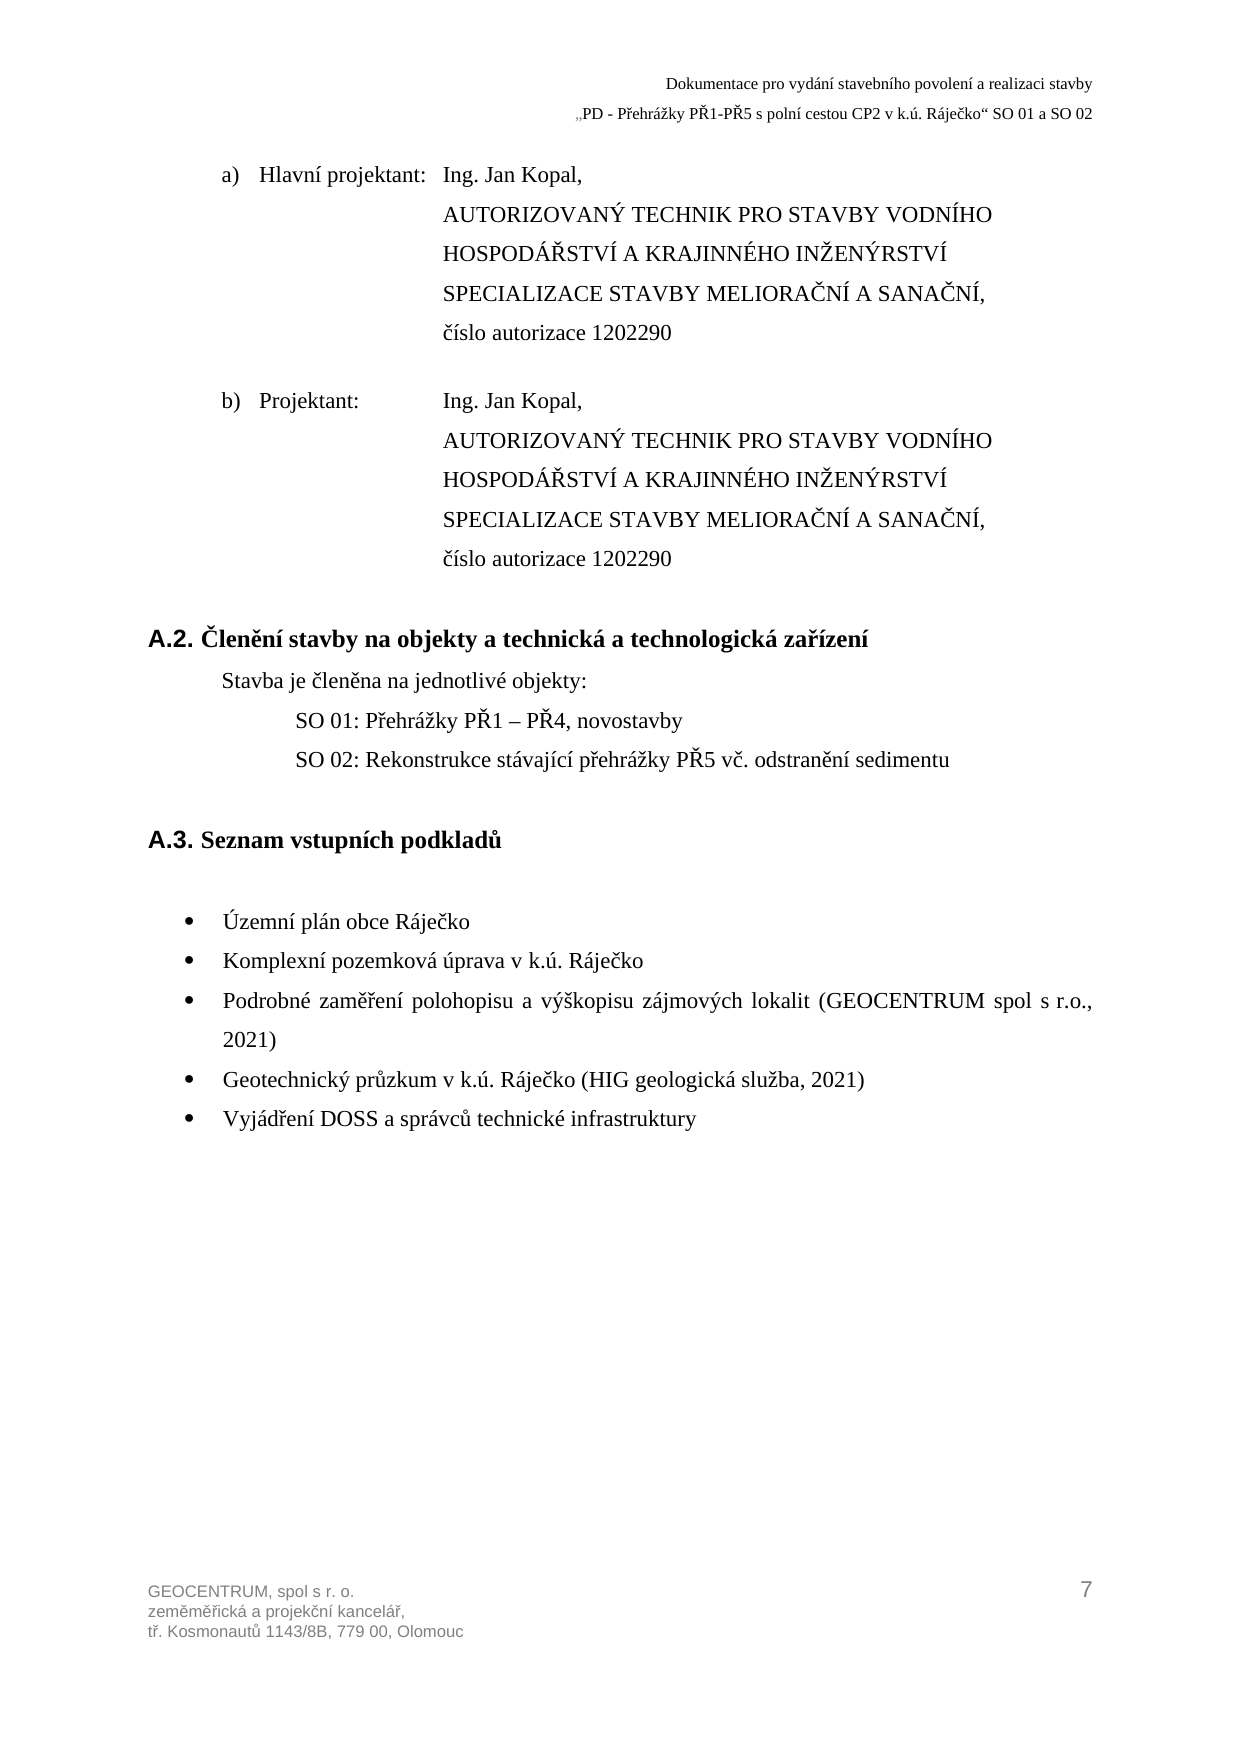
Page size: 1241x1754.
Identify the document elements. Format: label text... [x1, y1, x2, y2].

list Projektant: Ing. Jan Kopal, [221, 387, 1092, 414]
list Komplexní pozemková úprava v k.ú. Ráječko [185, 948, 1092, 974]
list Vyjádření DOSS a správců technické infrastruktury [185, 1106, 1092, 1132]
text AUTORIZOVANÝ TECHNIK PRO STAVBY VODNÍHO HOSPODÁŘSTVÍ A KRAJINNÉHO INŽENÝRSTVÍ SPECIALIZACE STAVBY MELIORAČNÍ A SANAČNÍ, číslo autorizace 1202290 [443, 427, 1092, 572]
list Hlavní projektant: Ing. Jan Kopal, [221, 161, 1092, 188]
text Stavba je členěna na jednotlivé objekty: [148, 667, 1092, 694]
list Geotechnický průzkum v k.ú. Ráječko (HIG geologická služba, 2021) [185, 1066, 1092, 1092]
text SO 01: Přehrážky PŘ1 – PŘ4, novostavby [148, 707, 1092, 733]
text AUTORIZOVANÝ TECHNIK PRO STAVBY VODNÍHO HOSPODÁŘSTVÍ A KRAJINNÉHO INŽENÝRSTVÍ SPECIALIZACE STAVBY MELIORAČNÍ A SANAČNÍ, číslo autorizace 1202290 [443, 201, 1092, 346]
subtitle Seznam vstupních podkladů [148, 825, 1092, 854]
list Územní plán obce Ráječko [185, 908, 1092, 934]
list Podrobné zaměření polohopisu a výškopisu zájmových lokalit (GEOCENTRUM spol s r.o., 2021) [185, 987, 1092, 1053]
subtitle Členění stavby na objekty a technická a technologická zařízení [148, 624, 1092, 653]
text SO 02: Rekonstrukce stávající přehrážky PŘ5 vč. odstranění sedimentu [148, 746, 1092, 773]
